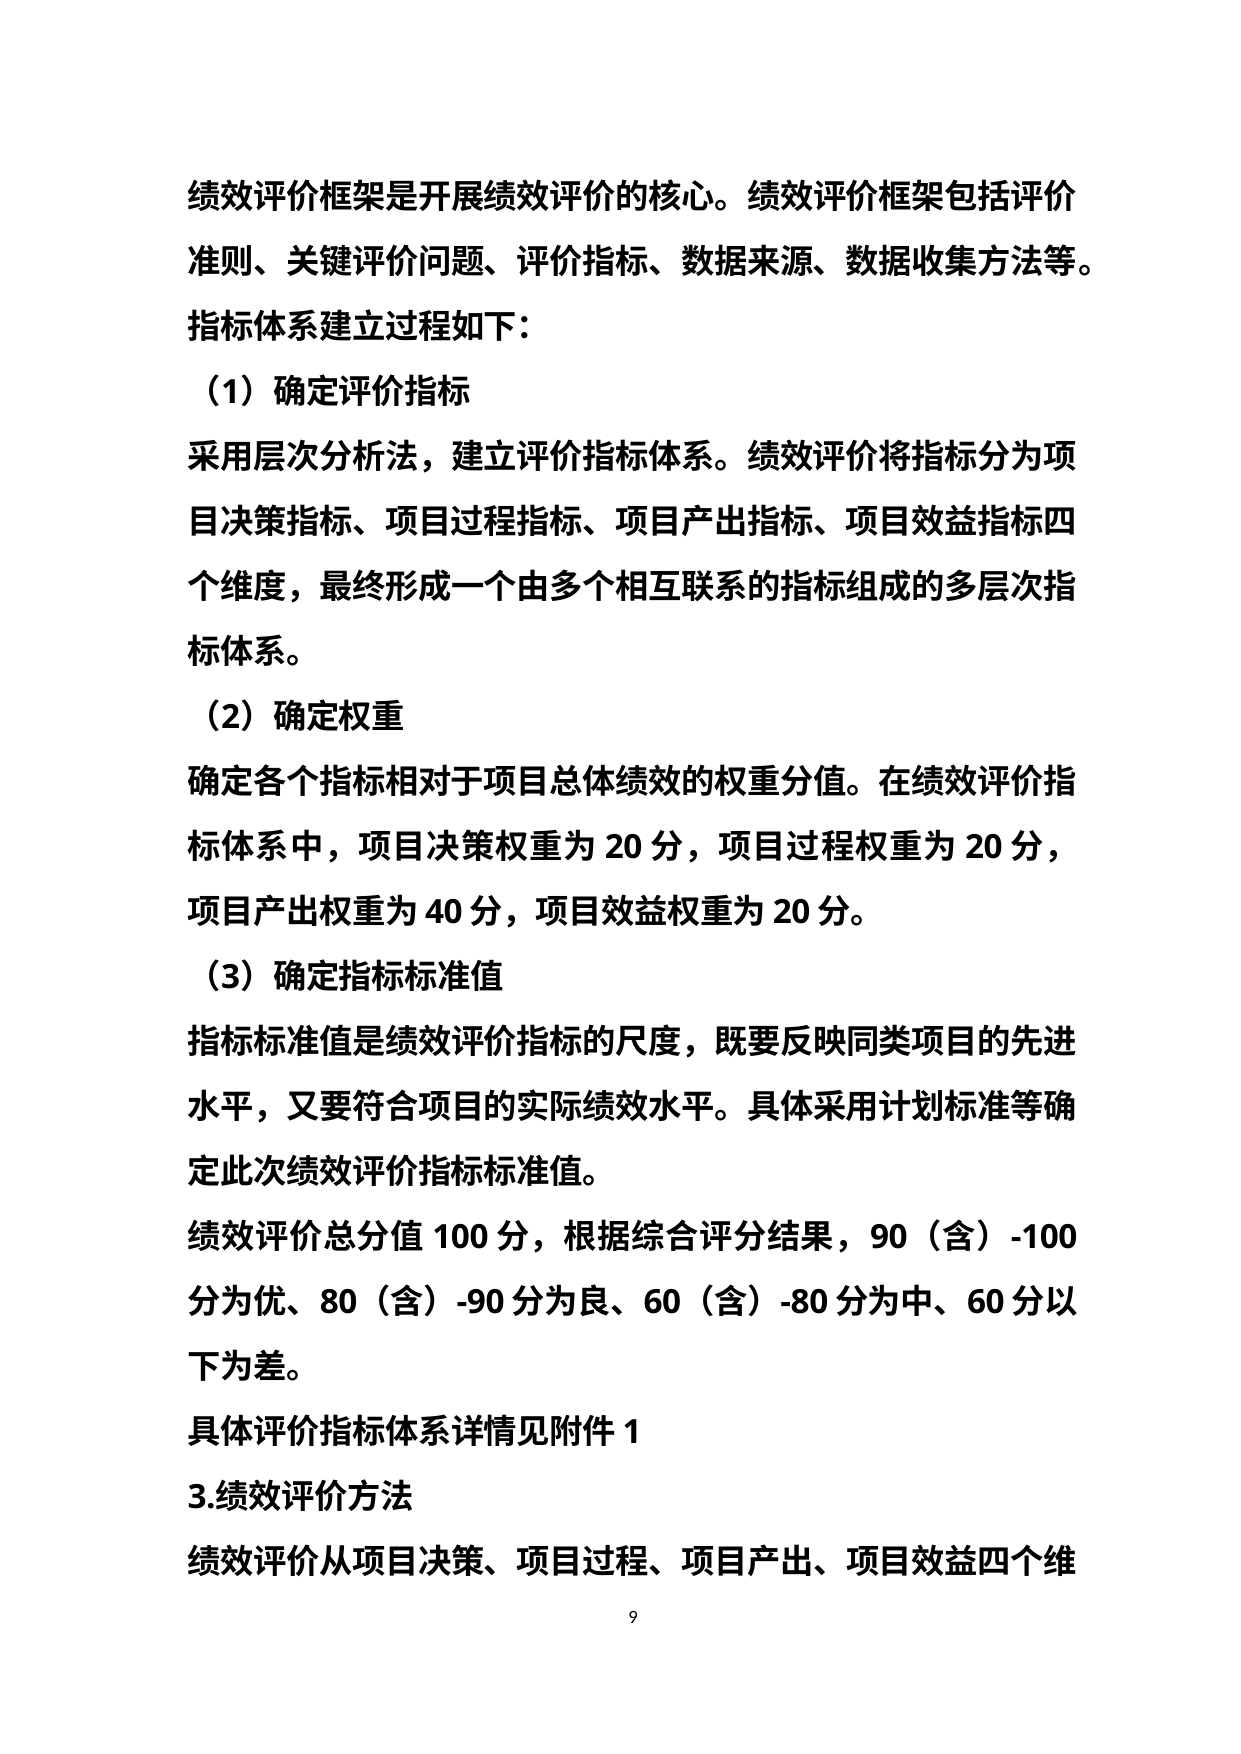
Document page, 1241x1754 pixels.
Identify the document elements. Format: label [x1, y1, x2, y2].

text [187, 162, 1078, 1592]
